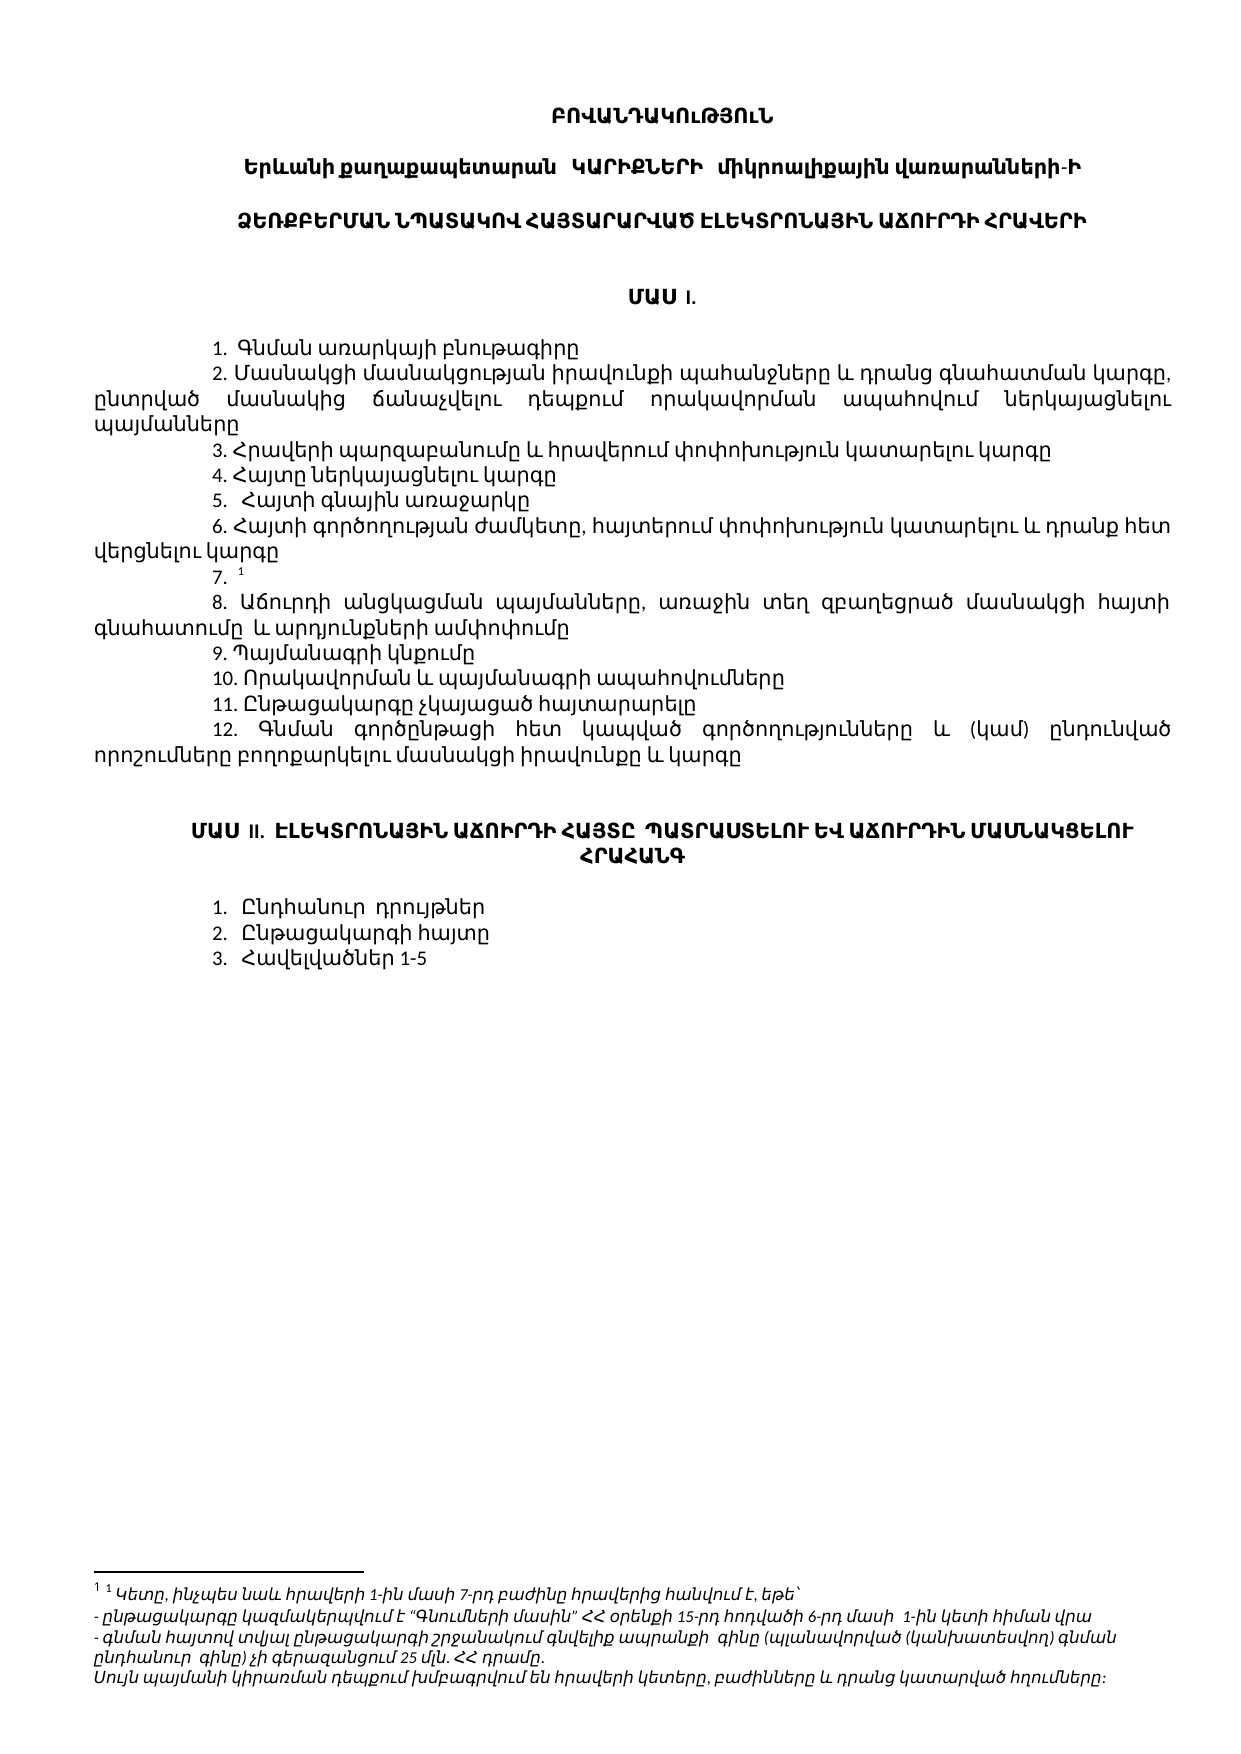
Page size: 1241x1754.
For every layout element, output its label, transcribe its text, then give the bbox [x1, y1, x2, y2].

text 1. Ընդհանուր դրույթներ [94, 894, 1171, 920]
text 5. Հայտի գնային առաջարկը [94, 488, 1171, 513]
text 4. Հայտը ներկայացնելու կարգը [94, 462, 1171, 488]
text ՄԱՍ I. [94, 284, 1171, 310]
text ՄԱՍ II. ԷԼԵԿՏՐՈՆԱՅԻՆ ԱՃՈԻՐԴԻ ՀԱՅՏԸ ՊԱՏՐԱՍՏԵԼՈՒ ԵՎ ԱՃՈՒՐԴԻՆ ՄԱՍՆԱԿՑԵԼՈՒ ՀՐԱՀԱՆԳ [94, 818, 1171, 869]
text 3. Հավելվածներ 1-5 [94, 945, 1171, 971]
text 10. Որակավորման և պայմանագրի ապահովումները [94, 666, 1171, 691]
text 9. Պայմանագրի կնքումը [94, 640, 1171, 666]
text 7. 1 [94, 564, 1171, 589]
text ՁԵՌՔԲԵՐՄԱՆ ՆՊԱՏԱԿՈՎ ՀԱՅՏԱՐԱՐՎԱԾ ԷԼԵԿՏՐՈՆԱՅԻՆ ԱՃՈՒՐԴԻ ՀՐԱՎԵՐԻ [94, 208, 1171, 233]
text 12. Գնման գործընթացի հետ կապված գործողությունները և (կամ) ընդունված որոշումները բողոքարկելու մասնակցի իրավունքը և կարգը [94, 716, 1171, 767]
text 1. Գնման առարկայի բնութագիրը [94, 335, 1171, 361]
text Երևանի քաղաքապետարան ԿԱՐԻՔՆԵՐԻ միկրոալիքային վառարանների-Ի [94, 154, 1171, 179]
text 6. Հայտի գործողության ժամկետը, հայտերում փոփոխություն կատարելու և դրանք հետ վերցնելու կարգը [94, 513, 1171, 564]
text 11. Ընթացակարգը չկայացած հայտարարելը [94, 691, 1171, 716]
text ԲՈՎԱՆԴԱԿՈւԹՅՈւՆ [94, 103, 1171, 128]
text 2. Մասնակցի մասնակցության իրավունքի պահանջները և դրանց գնահատման կարգը, ընտրված մասնակից ճանաչվելու դեպքում որակավորման ապահովում ներկայացնելու պայմանները [94, 361, 1171, 437]
text 3. Հրավերի պարզաբանումը և հրավերում փոփոխություն կատարելու կարգը [94, 437, 1171, 462]
text 8. Աճուրդի անցկացման պայմանները, առաջին տեղ զբաղեցրած մասնակցի հայտի գնահատումը և արդյունքների ամփոփումը [94, 589, 1171, 640]
text 2. Ընթացակարգի հայտը [94, 920, 1171, 945]
